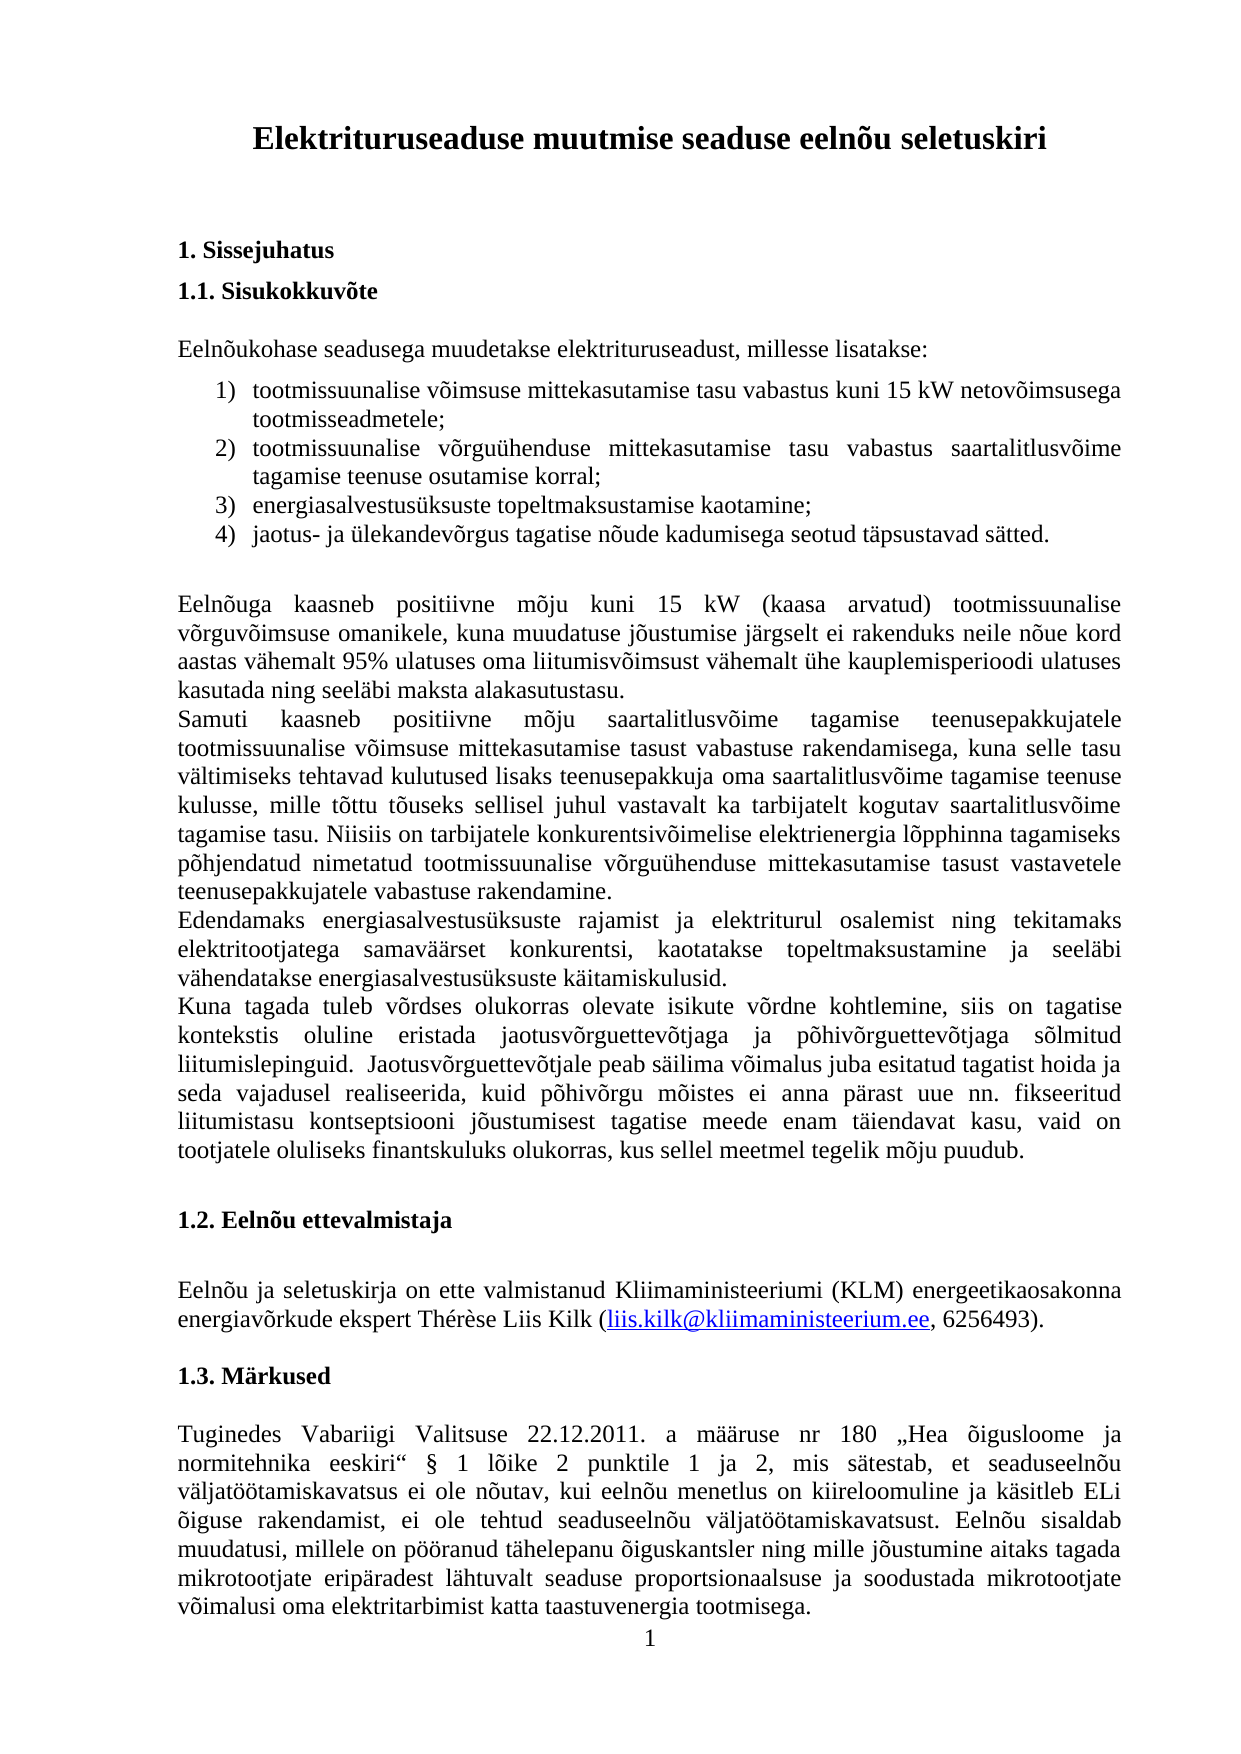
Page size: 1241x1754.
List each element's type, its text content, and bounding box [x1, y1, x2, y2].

list energiasalvestusüksuste topeltmaksustamise kaotamine; [215, 490, 1122, 519]
list Märkused [177, 1361, 1122, 1390]
list tootmissuunalise võimsuse mittekasutamise tasu vabastus kuni 15 kW netovõimsusega tootmisseadmetele; [215, 375, 1122, 433]
text Edendamaks energiasalvestusüksuste rajamist ja elektriturul osalemist ning tekitamaks elektritootjatega samaväärset konkurentsi, kaotatakse topeltmaksustamine ja seeläbi vähendatakse energiasalvestusüksuste käitamiskulusid. [177, 905, 1122, 991]
text Eelnõukohase seadusega muudetakse elektrituruseadust, millesse lisatakse: [177, 334, 1122, 363]
text Tuginedes Vabariigi Valitsuse 22.12.2011. a määruse nr 180 „Hea õigusloome ja normitehnika eeskiri“ § 1 lõike 2 punktile 1 ja 2, mis sätestab, et seaduseelnõu väljatöötamiskavatsus ei ole nõutav, kui eelnõu menetlus on kiireloomuline ja käsitleb ELi õiguse rakendamist, ei ole tehtud seaduseelnõu väljatöötamiskavatsust. Eelnõu sisaldab muudatusi, millele on pööranud tähelepanu õiguskantsler ning mille jõustumine aitaks tagada mikrotootjate eripäradest lähtuvalt seaduse proportsionaalsuse ja soodustada mikrotootjate võimalusi oma elektritarbimist katta taastuvenergia tootmisega. [177, 1419, 1122, 1620]
list Sisukokkuvõte [177, 276, 1122, 305]
list Eelnõu ettevalmistaja [177, 1205, 1122, 1234]
text Elektrituruseaduse muutmise seaduse eelnõu seletuskiri [177, 118, 1122, 156]
text Eelnõuga kaasneb positiivne mõju kuni 15 kW (kaasa arvatud) tootmissuunalise võrguvõimsuse omanikele, kuna muudatuse jõustumise järgselt ei rakenduks neile nõue kord aastas vähemalt 95% ulatuses oma liitumisvõimsust vähemalt ühe kauplemisperioodi ulatuses kasutada ning seeläbi maksta alakasutustasu. [177, 589, 1122, 704]
list tootmissuunalise võrguühenduse mittekasutamise tasu vabastus saartalitlusvõime tagamise teenuse osutamise korral; [215, 433, 1122, 490]
text Eelnõu ja seletuskirja on ette valmistanud Kliimaministeeriumi (KLM) energeetikaosakonna energiavõrkude ekspert Thérèse Liis Kilk (liis.kilk@kliimaministeerium.ee, 6256493). [177, 1275, 1122, 1333]
list Sissejuhatus [177, 235, 1122, 264]
text Kuna tagada tuleb võrdses olukorras olevate isikute võrdne kohtlemine, siis on tagatise kontekstis oluline eristada jaotusvõrguettevõtjaga ja põhivõrguettevõtjaga sõlmitud liitumislepinguid. Jaotusvõrguettevõtjale peab säilima võimalus juba esitatud tagatist hoida ja seda vajadusel realiseerida, kuid põhivõrgu mõistes ei anna pärast uue nn. fikseeritud liitumistasu kontseptsiooni jõustumisest tagatise meede enam täiendavat kasu, vaid on tootjatele oluliseks finantskuluks olukorras, kus sellel meetmel tegelik mõju puudub. [177, 991, 1122, 1164]
text Samuti kaasneb positiivne mõju saartalitlusvõime tagamise teenusepakkujatele tootmissuunalise võimsuse mittekasutamise tasust vabastuse rakendamisega, kuna selle tasu vältimiseks tehtavad kulutused lisaks teenusepakkuja oma saartalitlusvõime tagamise teenuse kulusse, mille tõttu tõuseks sellisel juhul vastavalt ka tarbijatelt kogutav saartalitlusvõime tagamise tasu. Niisiis on tarbijatele konkurentsivõimelise elektrienergia lõpphinna tagamiseks põhjendatud nimetatud tootmissuunalise võrguühenduse mittekasutamise tasust vastavetele teenusepakkujatele vabastuse rakendamine. [177, 704, 1122, 905]
list jaotus- ja ülekandevõrgus tagatise nõude kadumisega seotud täpsustavad sätted. [215, 519, 1122, 548]
